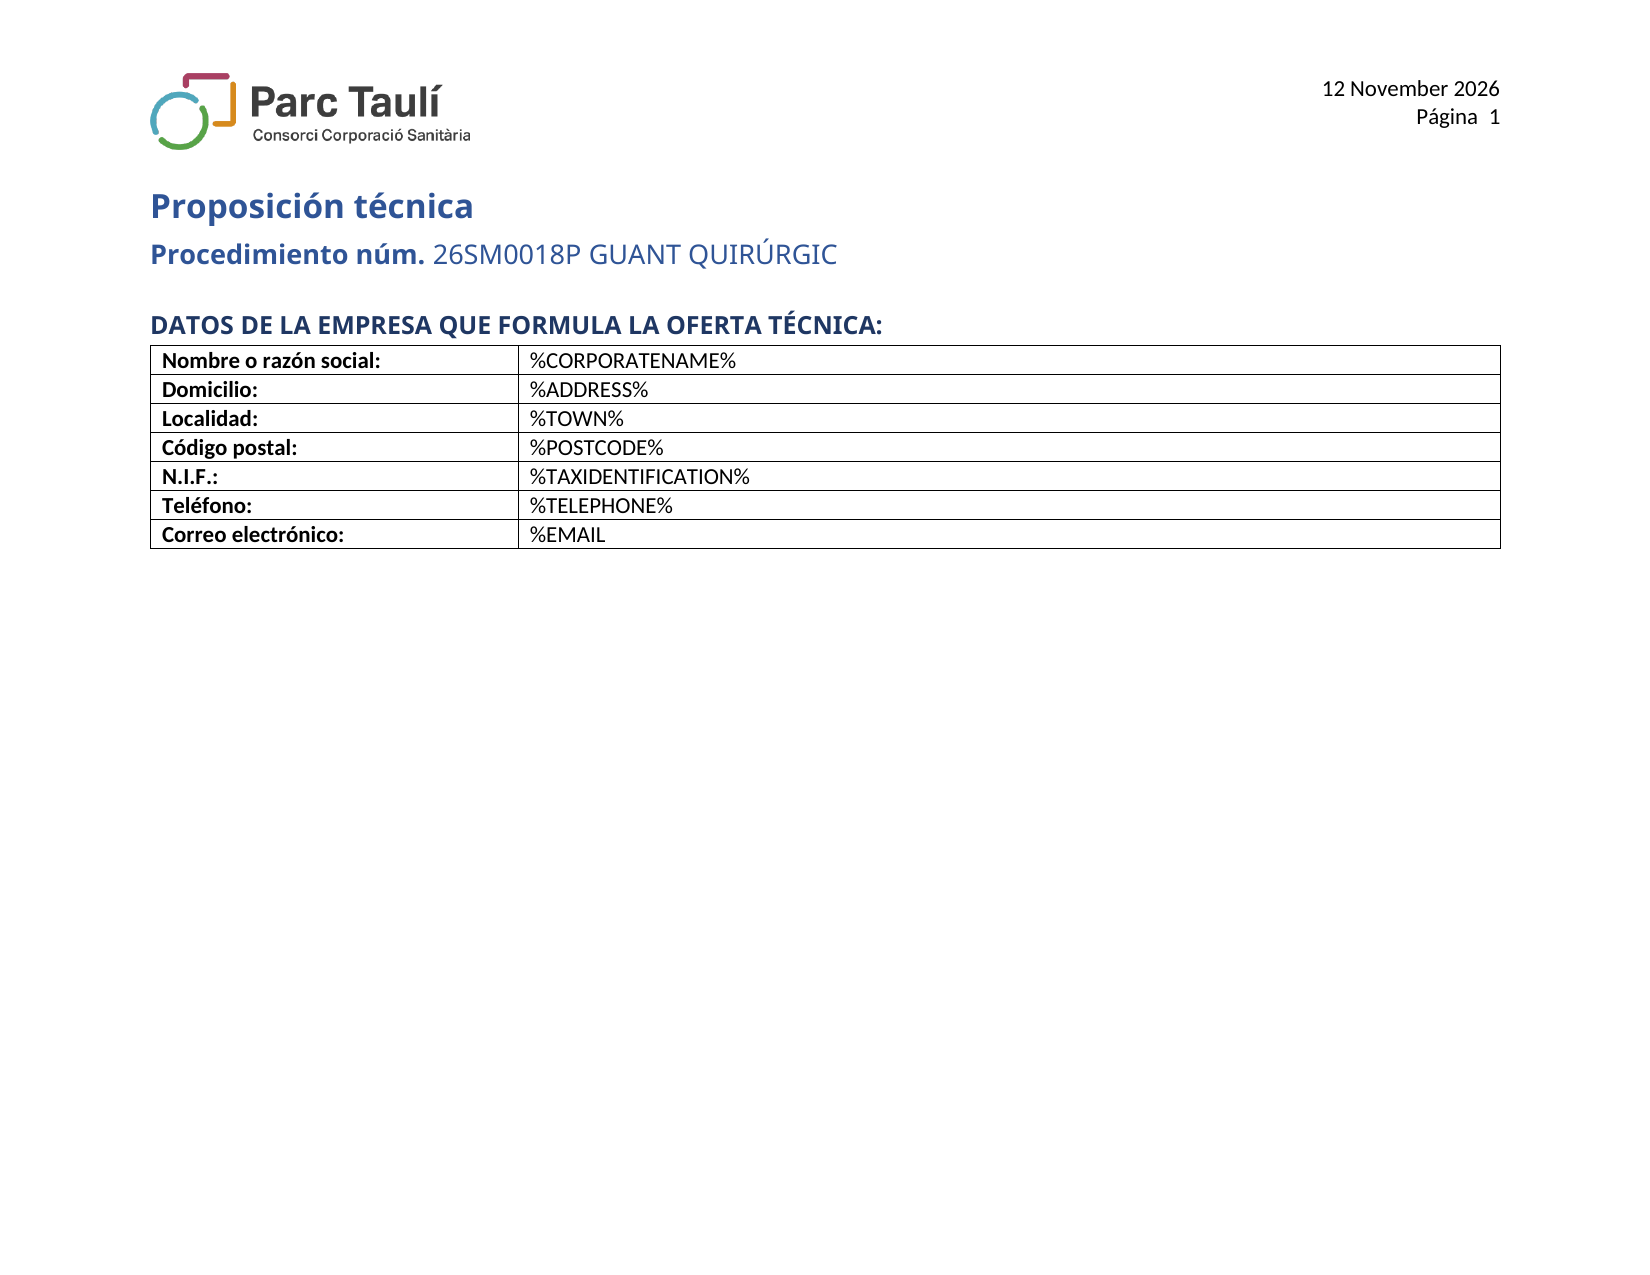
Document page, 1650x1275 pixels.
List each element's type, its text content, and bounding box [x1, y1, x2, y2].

subtitle DATOS DE LA EMPRESA QUE FORMULA LA OFERTA TÉCNICA: [150, 308, 1500, 342]
table_cell Teléfono: [151, 491, 518, 519]
table_cell Código postal: [151, 433, 518, 461]
table_cell Correo electrónico: [151, 520, 518, 548]
table_cell N.I.F.: [151, 462, 518, 490]
table_cell Domicilio: [151, 375, 518, 403]
table_cell Localidad: [151, 404, 518, 432]
table_header Nombre o razón social: [151, 346, 518, 374]
picture [150, 73, 470, 150]
